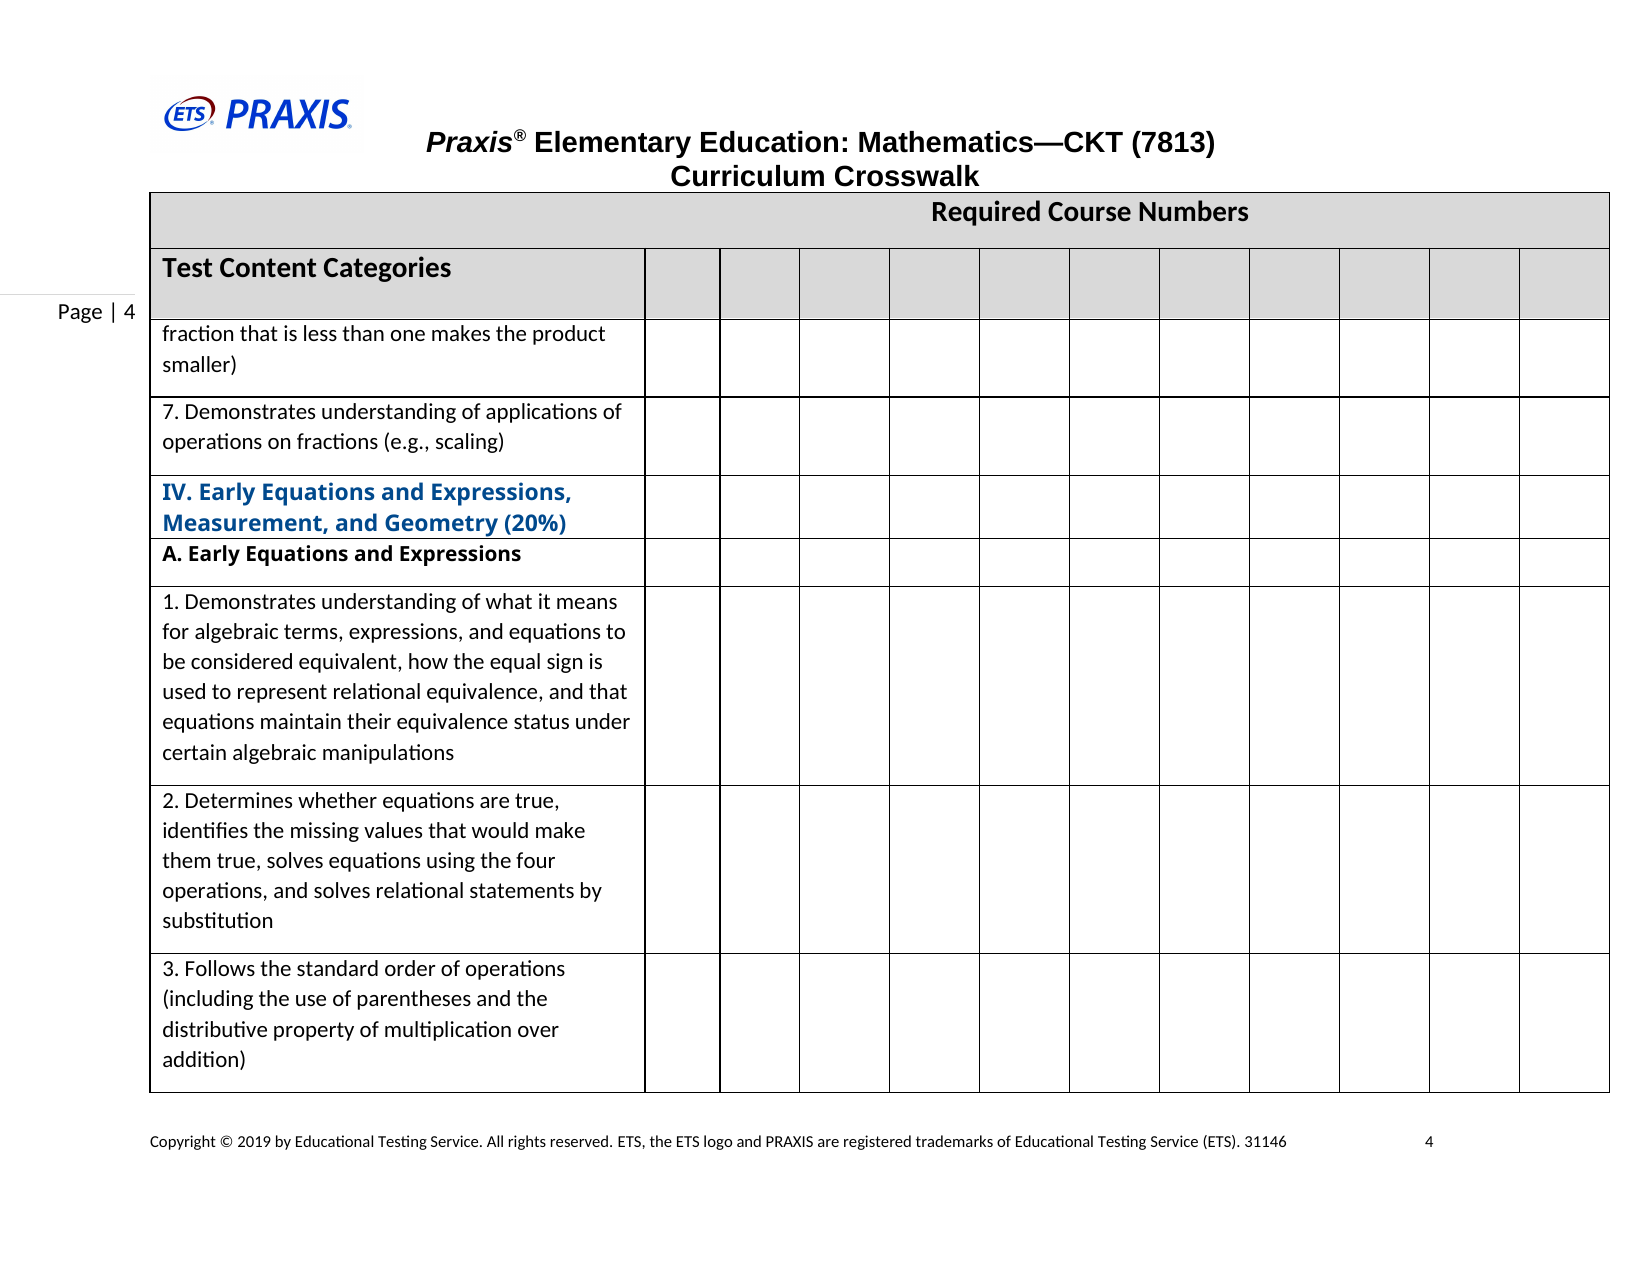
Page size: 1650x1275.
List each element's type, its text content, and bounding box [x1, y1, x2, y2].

table_cell [1430, 320, 1519, 396]
table_cell [980, 786, 1069, 953]
table_cell [1250, 320, 1339, 396]
table_cell [1340, 539, 1429, 586]
table_cell 3. Follows the standard order of operations (including the use of parentheses and the distributive property of multiplication over addition) [151, 954, 644, 1092]
table_cell [1340, 249, 1429, 318]
table_cell [721, 476, 799, 538]
table_cell [1070, 320, 1159, 396]
table_cell [890, 954, 979, 1092]
table_cell [1520, 249, 1609, 318]
table_cell [890, 539, 979, 586]
table_cell [1250, 398, 1339, 474]
table_cell [1520, 320, 1609, 396]
table_cell Test Content Categories [151, 249, 644, 318]
table_cell [1430, 954, 1519, 1092]
table_cell [1160, 786, 1249, 953]
table_cell [980, 539, 1069, 586]
table_cell [1520, 587, 1609, 785]
table_cell [721, 587, 799, 785]
table_cell [890, 786, 979, 953]
table_cell [800, 786, 889, 953]
table_cell [1520, 476, 1609, 538]
table_cell [800, 476, 889, 538]
table_cell [980, 587, 1069, 785]
table_cell [1070, 587, 1159, 785]
table_cell 1. Demonstrates understanding of what it means for algebraic terms, expressions, and equations to be considered equivalent, how the equal sign is used to represent relational equivalence, and that equations maintain their equivalence status under certain algebraic manipulations [151, 587, 644, 785]
table_cell [1520, 539, 1609, 586]
table_cell [1520, 954, 1609, 1092]
table_cell [1160, 398, 1249, 474]
table_cell [721, 954, 799, 1092]
table_cell [1070, 398, 1159, 474]
table_cell [1160, 249, 1249, 318]
table_cell [1340, 476, 1429, 538]
table_cell [800, 587, 889, 785]
table_cell [800, 954, 889, 1092]
table_cell [800, 539, 889, 586]
table_cell [980, 398, 1069, 474]
table_cell [890, 476, 979, 538]
table_cell [1520, 786, 1609, 953]
table_cell [1520, 398, 1609, 474]
table_cell [980, 320, 1069, 396]
table_cell [800, 320, 889, 396]
table_cell [1070, 249, 1159, 318]
table_cell [1070, 954, 1159, 1092]
table_cell [1070, 539, 1159, 586]
table_cell [1250, 539, 1339, 586]
table_cell 7. Demonstrates understanding of applications of operations on fractions (e.g., scaling) [151, 398, 644, 474]
table_cell [721, 398, 799, 474]
table_cell [646, 587, 719, 785]
table_cell [800, 398, 889, 474]
table_cell [1250, 954, 1339, 1092]
table_cell [1160, 587, 1249, 785]
table_cell [800, 249, 889, 318]
table_cell [1160, 954, 1249, 1092]
table_cell [890, 320, 979, 396]
table_cell [1070, 786, 1159, 953]
table_cell [721, 539, 799, 586]
table_cell 2. Determines whether equations are true, identifies the missing values that would make them true, solves equations using the four operations, and solves relational statements by substitution [151, 786, 644, 953]
table_cell IV. Early Equations and Expressions, Measurement, and Geometry (20%) [151, 476, 644, 538]
table_cell [1250, 786, 1339, 953]
table_cell [1430, 786, 1519, 953]
table_cell [980, 476, 1069, 538]
table_cell [1340, 954, 1429, 1092]
table_cell [721, 786, 799, 953]
table_cell [1070, 476, 1159, 538]
table_cell [1250, 587, 1339, 785]
table_cell [1430, 587, 1519, 785]
table_cell [1160, 320, 1249, 396]
table_cell [1250, 249, 1339, 318]
table_cell A. Early Equations and Expressions [151, 539, 644, 586]
table_cell [1250, 476, 1339, 538]
table_cell [890, 587, 979, 785]
table_cell [1430, 539, 1519, 586]
table_cell [646, 954, 719, 1092]
table_cell [980, 954, 1069, 1092]
table_cell [646, 398, 719, 474]
table_cell [1340, 587, 1429, 785]
table_cell [980, 249, 1069, 318]
table_cell [1340, 398, 1429, 474]
table_cell [646, 476, 719, 538]
table_cell [890, 398, 979, 474]
table_cell [1340, 786, 1429, 953]
table_cell [1430, 249, 1519, 318]
table_cell [721, 249, 799, 318]
table_cell [646, 320, 719, 396]
table_cell [646, 249, 719, 318]
table_header Required Course Numbers [151, 193, 1609, 248]
table_cell [721, 320, 799, 396]
table_cell [1160, 476, 1249, 538]
table_cell [646, 786, 719, 953]
table_cell [1430, 476, 1519, 538]
picture [150, 75, 364, 153]
table_cell [1430, 398, 1519, 474]
table_cell [1160, 539, 1249, 586]
table_cell [1340, 320, 1429, 396]
table_cell [890, 249, 979, 318]
table_cell [646, 539, 719, 586]
